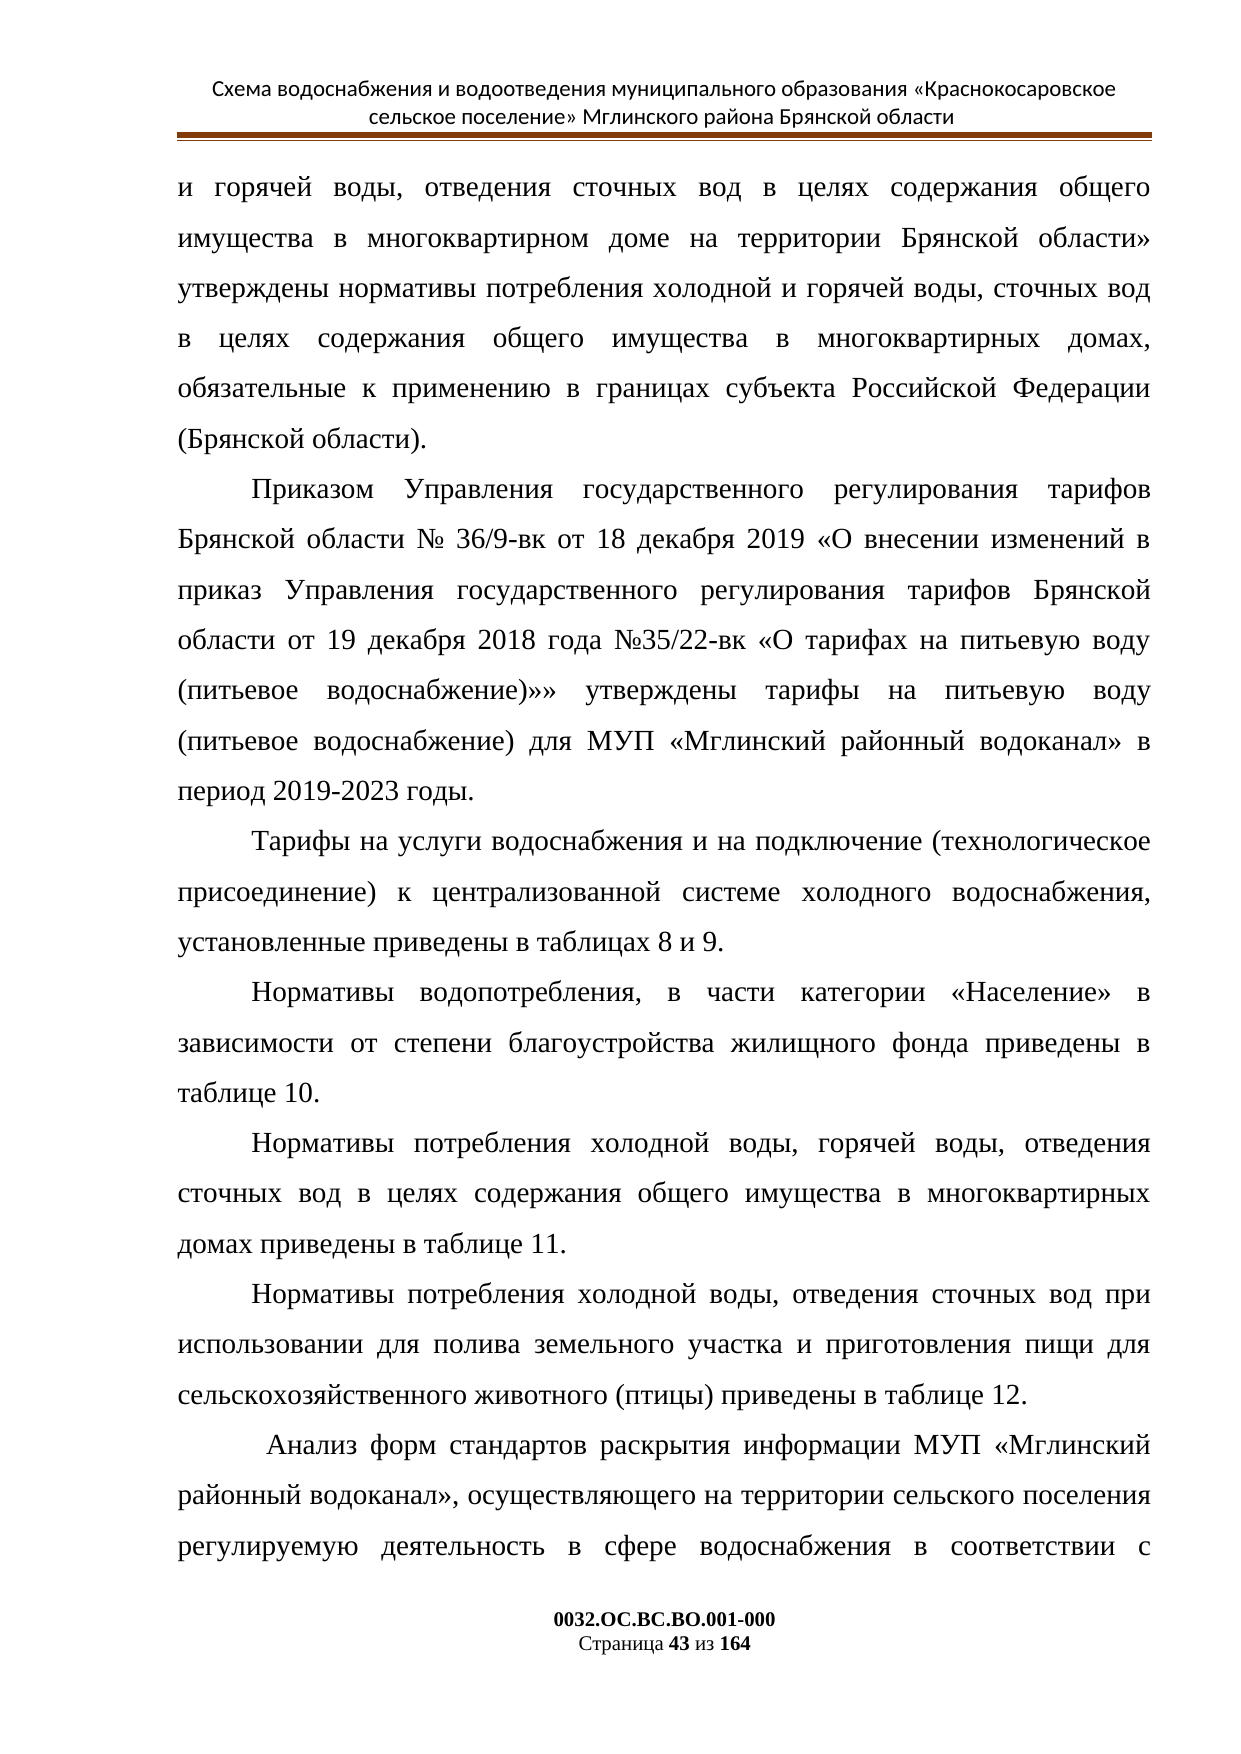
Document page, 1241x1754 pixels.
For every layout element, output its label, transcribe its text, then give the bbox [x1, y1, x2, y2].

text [177, 1427, 1152, 1561]
text Нормативы потребления холодной воды, горячей воды, отведения сточных вод в целях содержания общего имущества в многоквартирных домах приведены в таблице 11. [177, 1125, 1152, 1259]
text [177, 169, 1152, 454]
text Нормативы потребления холодной воды, отведения сточных вод при использовании для полива земельного участка и приготовления пищи для сельскохозяйственного животного (птицы) приведены в таблице 12. [177, 1276, 1152, 1410]
text Тарифы на услуги водоснабжения и на подключение (технологическое присоединение) к централизованной системе холодного водоснабжения, установленные приведены в таблицах 8 и 9. [177, 823, 1152, 958]
text Нормативы водопотребления, в части категории «Население» в зависимости от степени благоустройства жилищного фонда приведены в таблице 10. [177, 974, 1152, 1108]
text Приказом Управления государственного регулирования тарифов Брянской области № 36/9-вк от 18 декабря 2019 «О внесении изменений в приказ Управления государственного регулирования тарифов Брянской области от 19 декабря 2018 года №35/22-вк «О тарифах на питьевую воду (питьевое водоснабжение)»» утверждены тарифы на питьевую воду (питьевое водоснабжение) для МУП «Мглинский районный водоканал» в период 2019-2023 годы. [177, 471, 1152, 807]
